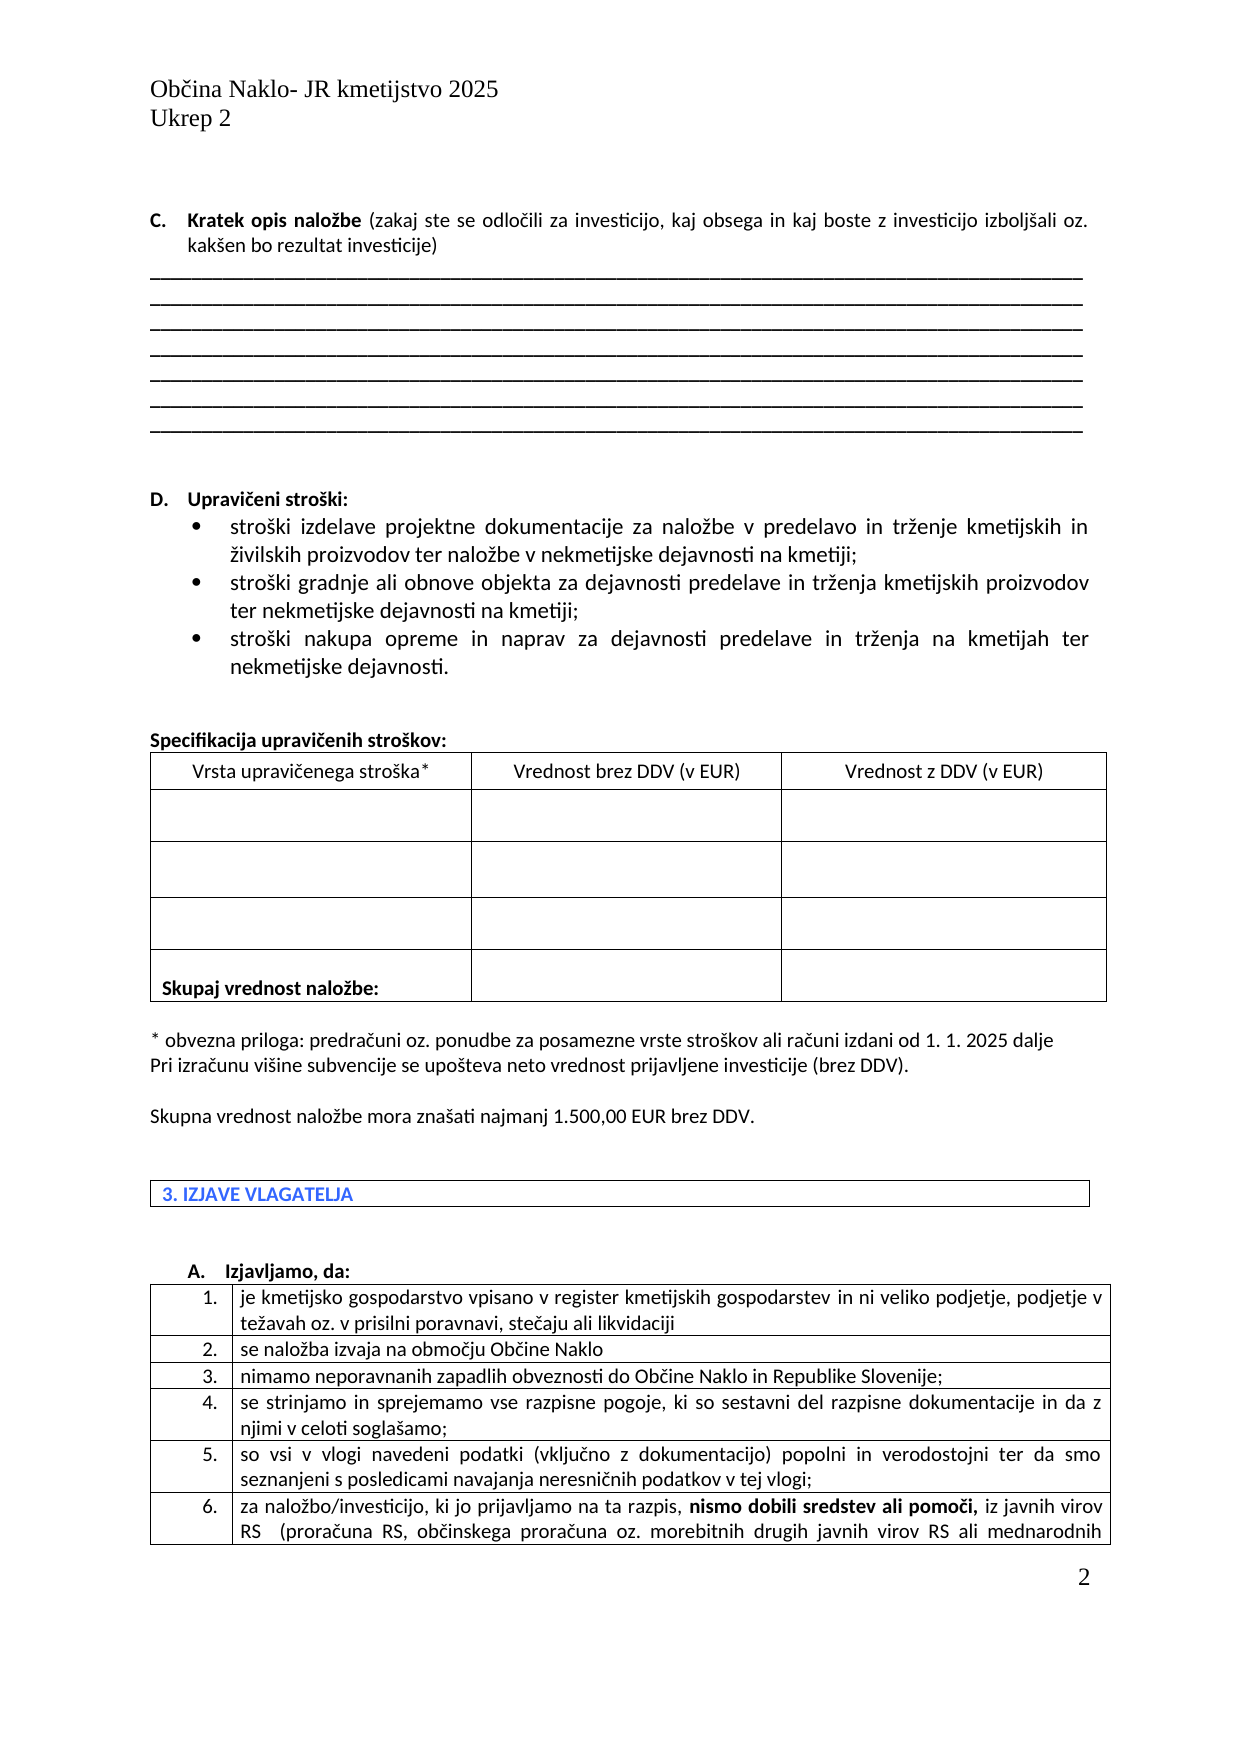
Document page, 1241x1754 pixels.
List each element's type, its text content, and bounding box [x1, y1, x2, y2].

table_cell [151, 842, 471, 897]
table_cell se naložba izvaja na območju Občine Naklo [233, 1336, 1110, 1362]
list stroški izdelave projektne dokumentacije za naložbe v predelavo in trženje kmetijskih in živilskih proizvodov ter naložbe v nekmetijske dejavnosti na kmetiji; [192, 512, 1090, 568]
list Kratek opis naložbe (zakaj ste se odločili za investicijo, kaj obsega in kaj boste z investicijo izboljšali oz. kakšen bo rezultat investicije) [150, 207, 1090, 258]
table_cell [233, 1493, 1110, 1544]
table_header Vrsta upravičenega stroška* [151, 753, 471, 789]
table_cell [782, 790, 1106, 841]
table_cell [151, 790, 471, 841]
table_header je kmetijsko gospodarstvo vpisano v register kmetijskih gospodarstev in ni veliko podjetje, podjetje v težavah oz. v prisilni poravnavi, stečaju ali likvidaciji [233, 1285, 1110, 1335]
text Skupna vrednost naložbe mora znašati najmanj 1.500,00 EUR brez DDV. [150, 1103, 1090, 1129]
table_header Vrednost brez DDV (v EUR) [472, 753, 781, 789]
text __________________________________________________________________________________________ [150, 410, 1090, 436]
table_cell se strinjamo in sprejemamo vse razpisne pogoje, ki so sestavni del razpisne dokumentacije in da z njimi v celoti soglašamo; [233, 1389, 1110, 1440]
table_cell Skupaj vrednost naložbe: [151, 950, 471, 1001]
table_cell [151, 1493, 232, 1544]
table_header 3. IZJAVE VLAGATELJA [151, 1181, 1089, 1206]
text ____________________________________________________________________________________________________________________________________________________________________________________________________________________________________________________________________________________________________________________________________________________________________________________________________________________________________________________________________________________________________________________________________________________________ [150, 258, 1090, 410]
table_cell [472, 898, 781, 949]
table_header Vrednost z DDV (v EUR) [782, 753, 1106, 789]
table_cell [782, 898, 1106, 949]
text Specifikacija upravičenih stroškov: [150, 727, 1090, 752]
list stroški nakupa opreme in naprav za dejavnosti predelave in trženja na kmetijah ter nekmetijske dejavnosti. [192, 624, 1090, 680]
table_cell so vsi v vlogi navedeni podatki (vključno z dokumentacijo) popolni in verodostojni ter da smo seznanjeni s posledicami navajanja neresničnih podatkov v tej vlogi; [233, 1441, 1110, 1492]
table_cell [151, 1389, 232, 1440]
table_cell nimamo neporavnanih zapadlih obveznosti do Občine Naklo in Republike Slovenije; [233, 1363, 1110, 1388]
list stroški gradnje ali obnove objekta za dejavnosti predelave in trženja kmetijskih proizvodov ter nekmetijske dejavnosti na kmetiji; [192, 568, 1090, 624]
table_cell [472, 950, 781, 1001]
table_cell [472, 790, 781, 841]
table_cell [472, 842, 781, 897]
table_cell [151, 1363, 232, 1388]
table_cell [782, 950, 1106, 1001]
table_cell [782, 842, 1106, 897]
text Pri izračunu višine subvencije se upošteva neto vrednost prijavljene investicije (brez DDV). [150, 1053, 1090, 1078]
table_cell [151, 898, 471, 949]
list Upravičeni stroški: [150, 486, 1090, 512]
table_header [151, 1285, 232, 1335]
list Izjavljamo, da: [187, 1258, 1090, 1283]
table_cell [151, 1441, 232, 1492]
table_cell [151, 1336, 232, 1362]
text * obvezna priloga: predračuni oz. ponudbe za posamezne vrste stroškov ali računi izdani od 1. 1. 2025 dalje [150, 1027, 1090, 1053]
